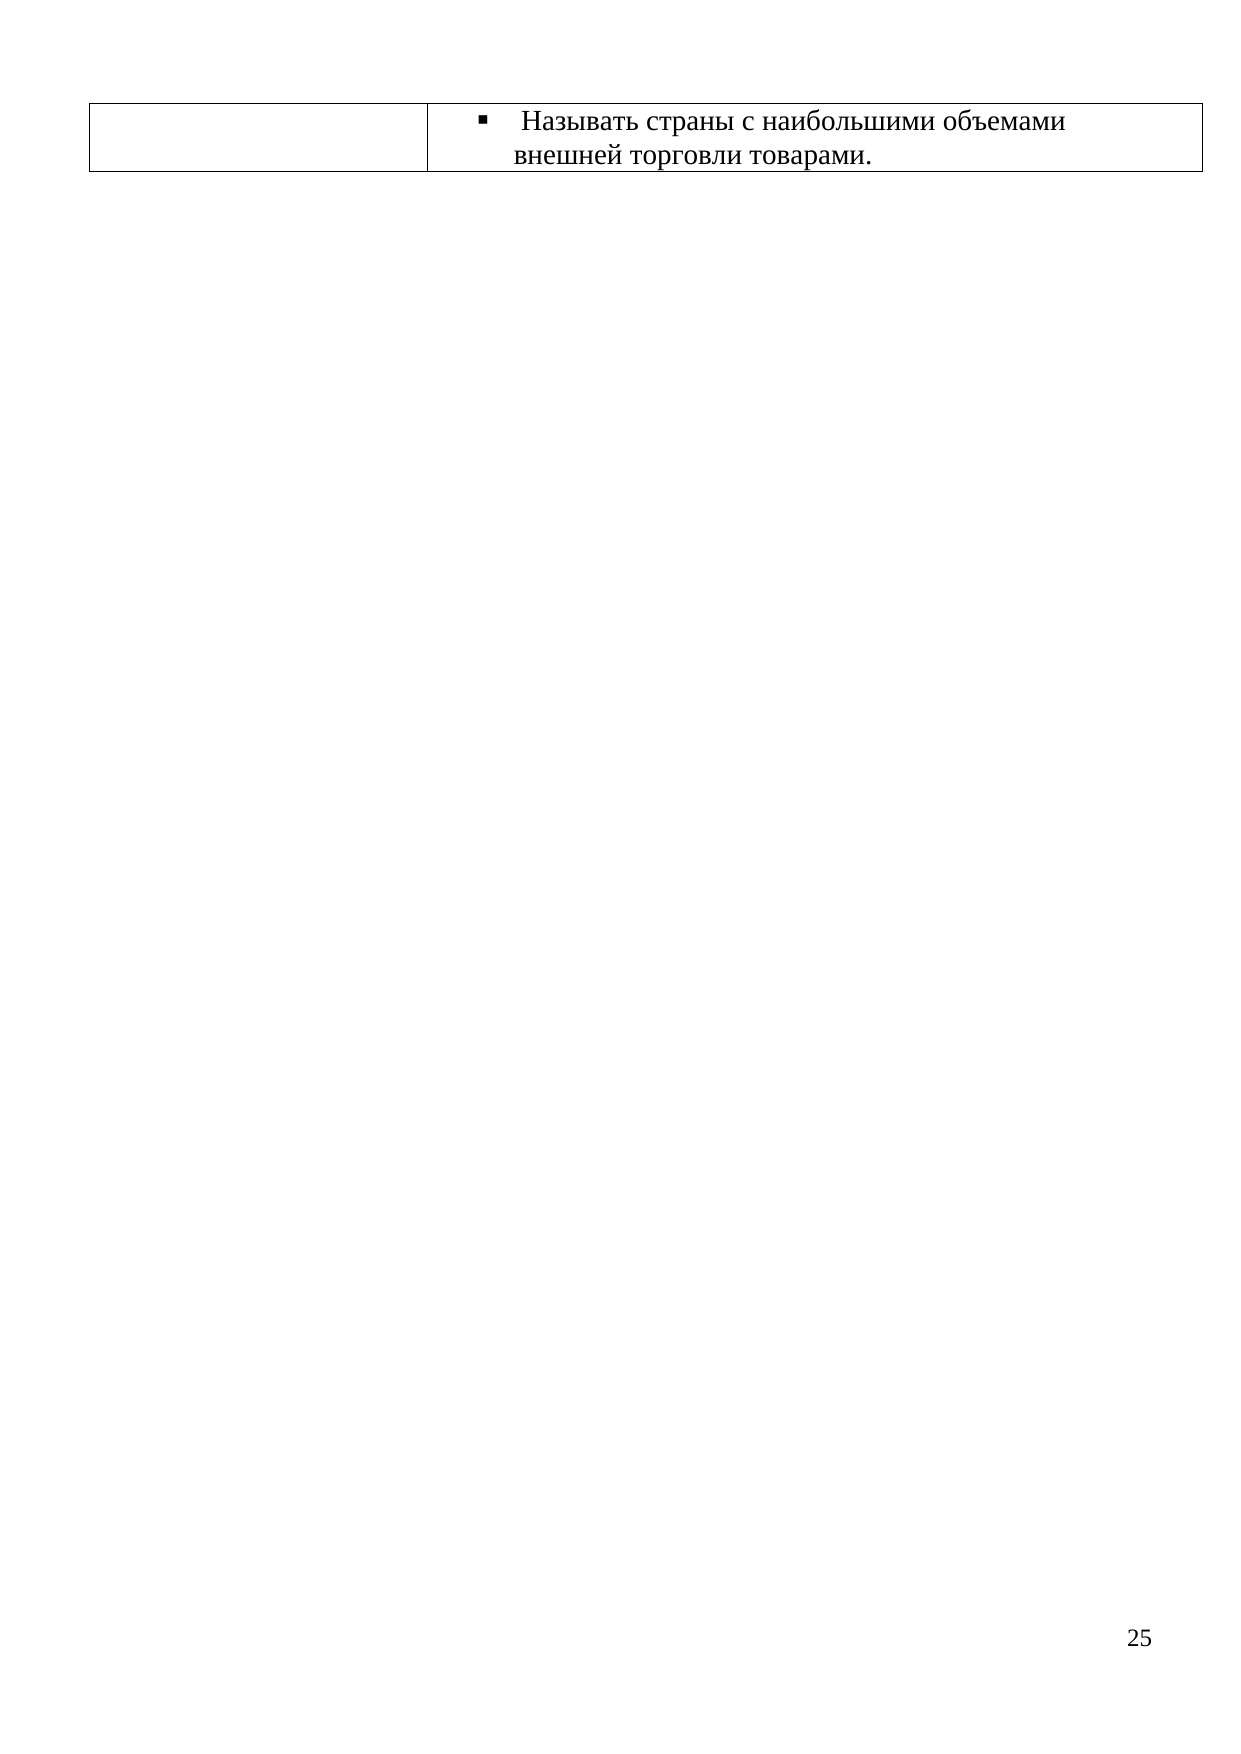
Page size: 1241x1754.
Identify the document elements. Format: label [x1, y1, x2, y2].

table_cell [90, 104, 427, 171]
table_cell [428, 104, 1202, 171]
